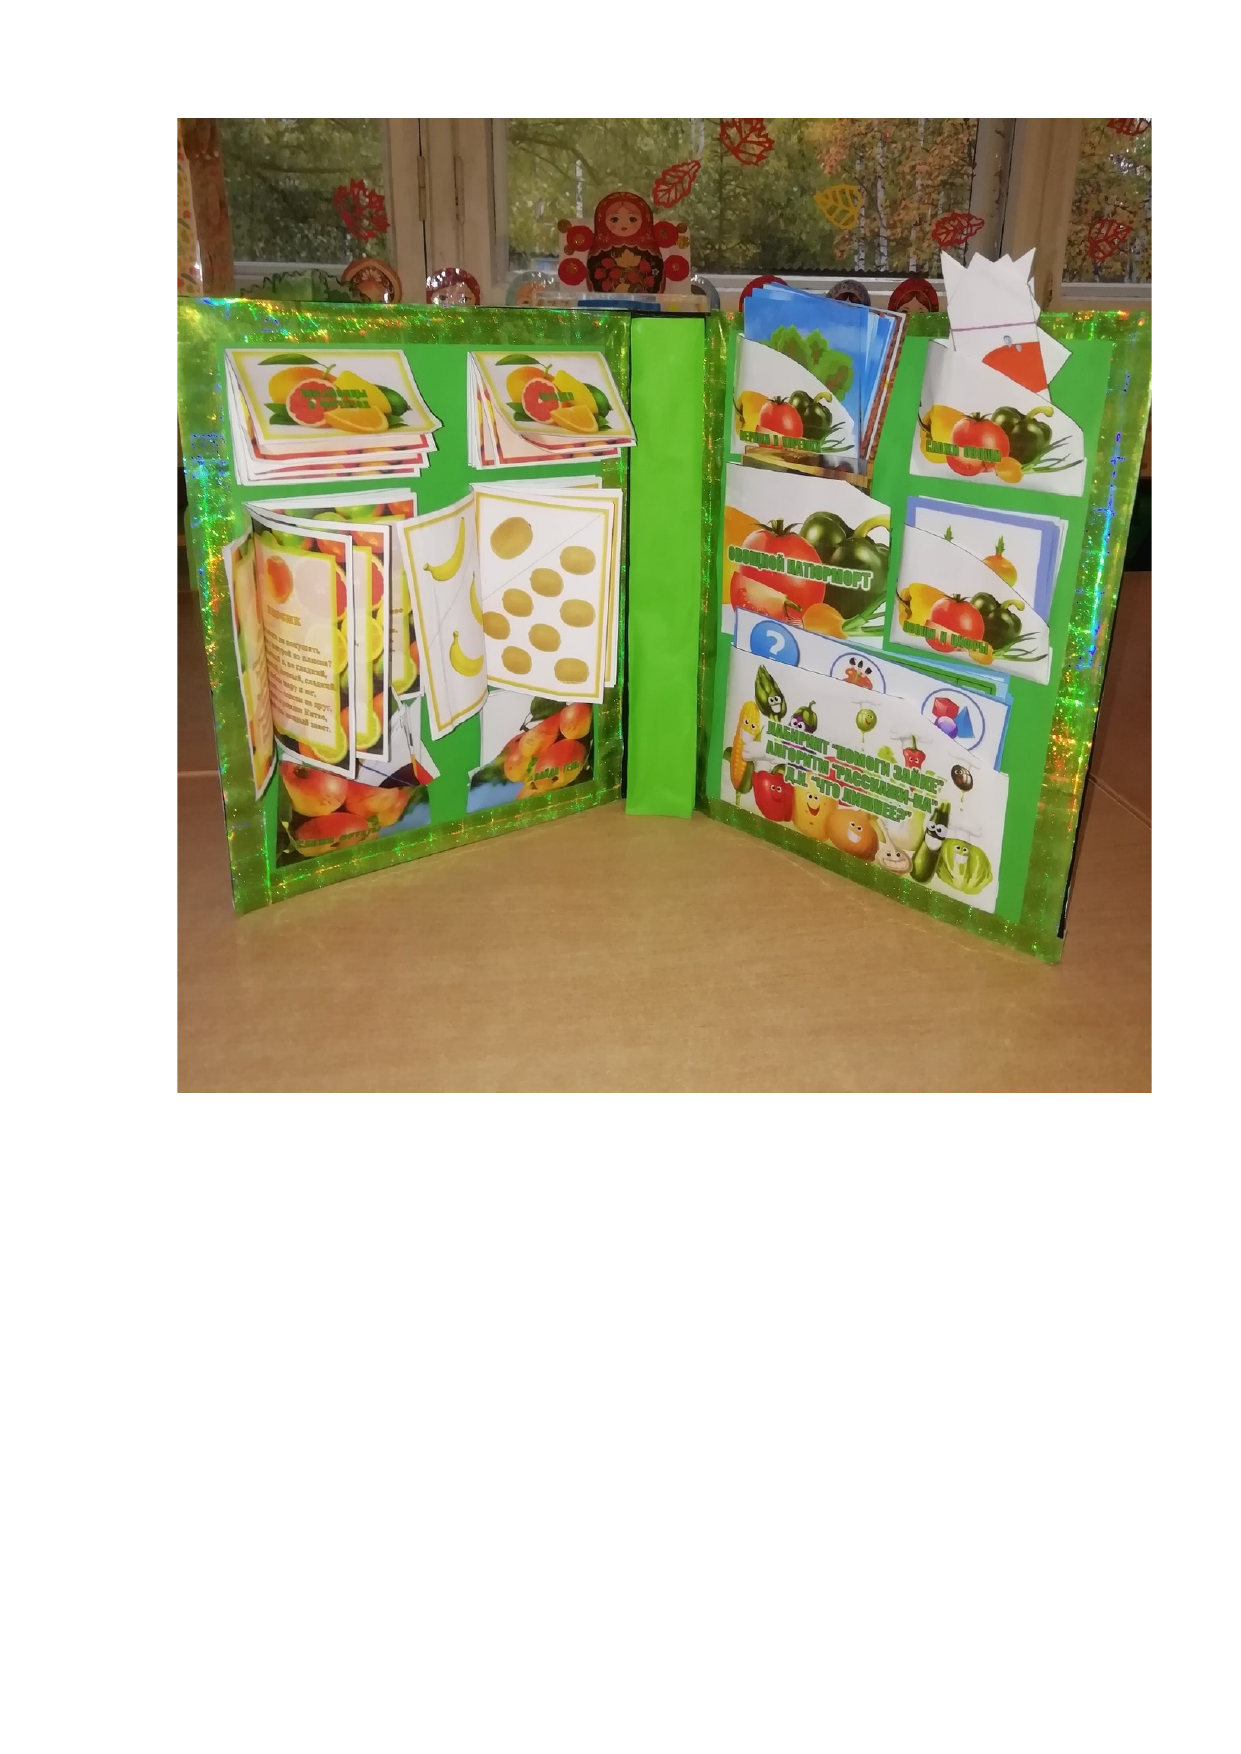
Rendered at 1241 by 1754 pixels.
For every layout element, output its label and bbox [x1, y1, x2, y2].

picture [177, 118, 1152, 1093]
